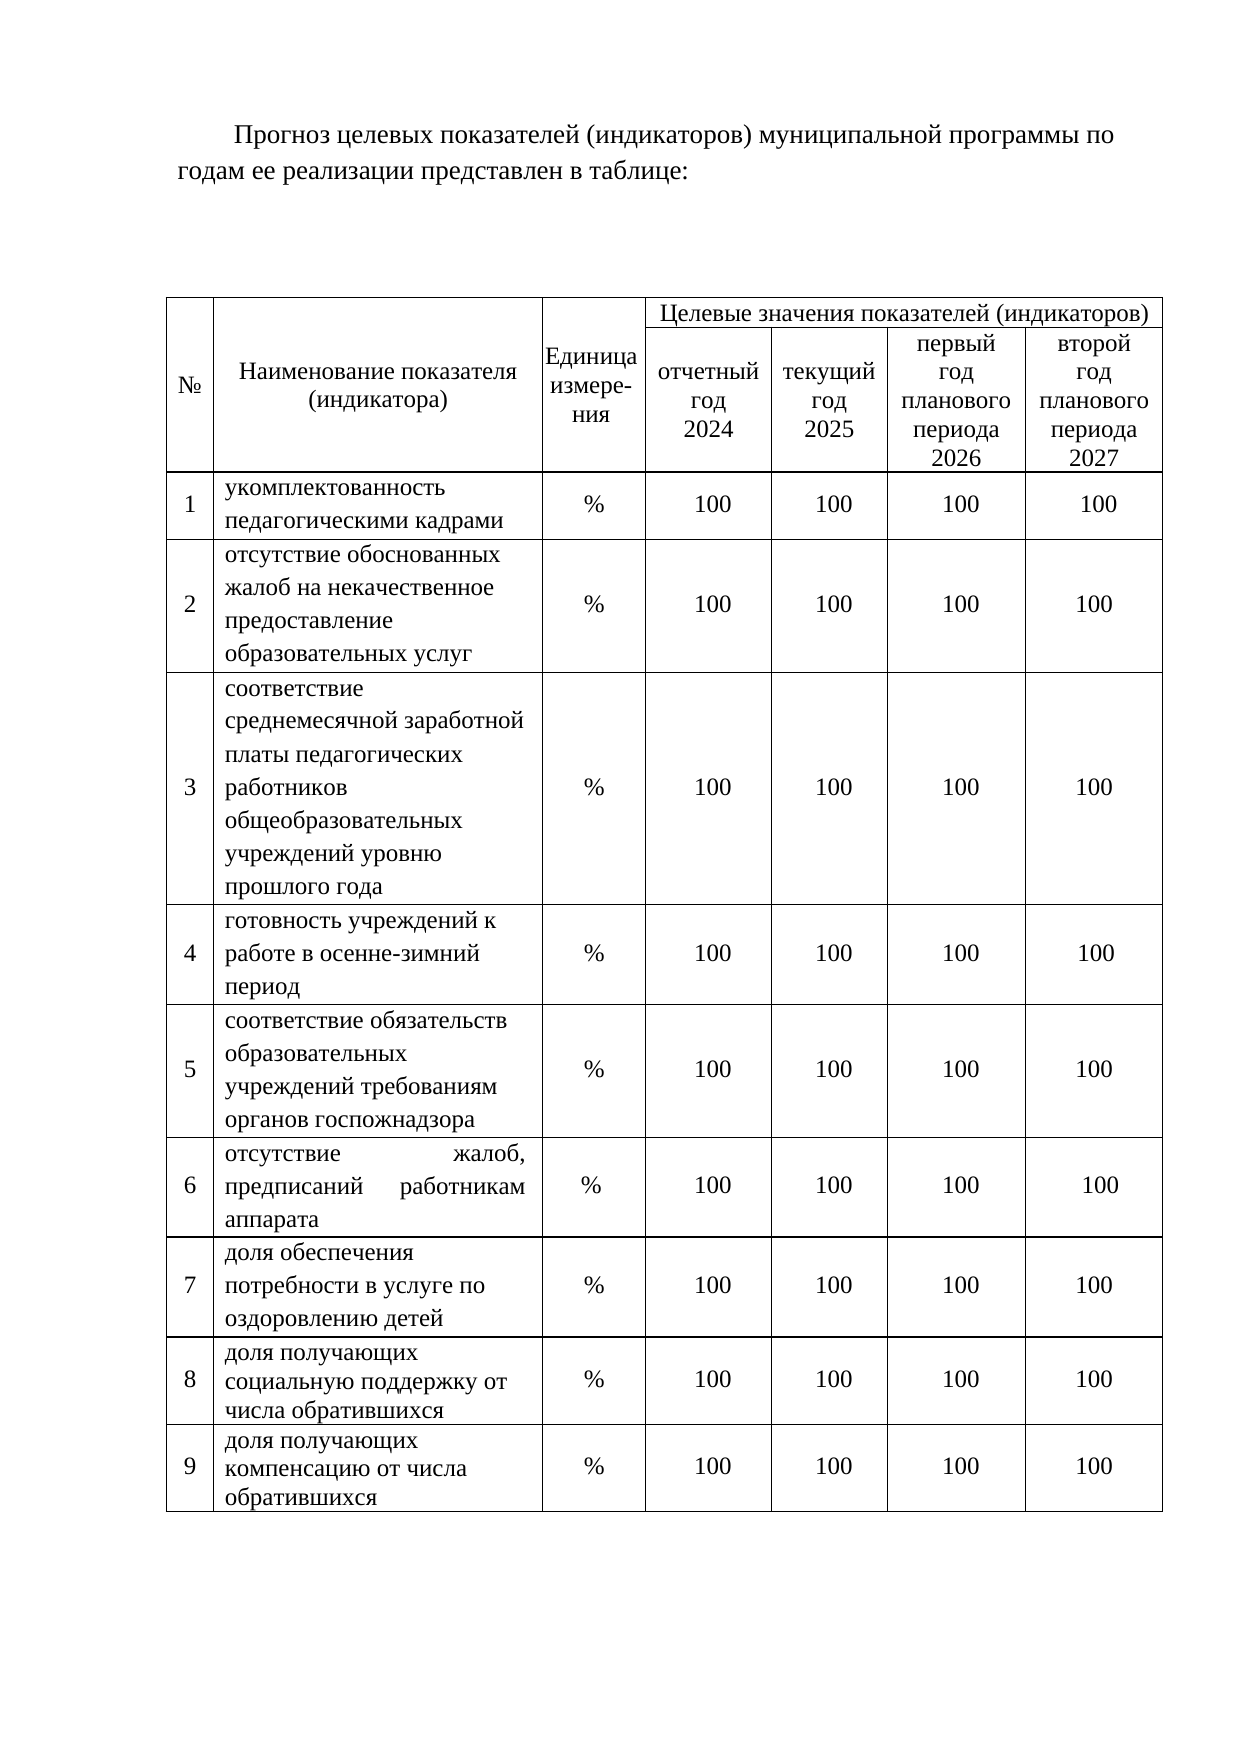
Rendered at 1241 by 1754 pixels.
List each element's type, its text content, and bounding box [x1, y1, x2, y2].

table_cell 4 [167, 905, 213, 1004]
table_cell 100 [1026, 1425, 1162, 1511]
table_cell 100 [1026, 473, 1162, 538]
table_header № [167, 298, 213, 471]
table_cell 100 [888, 473, 1025, 538]
table_cell % [543, 905, 645, 1004]
table_cell 100 [888, 540, 1025, 672]
table_cell % [543, 540, 645, 672]
table_cell % [543, 1005, 645, 1137]
table_cell доля получающих компенсацию от числа обратившихся [214, 1425, 542, 1511]
table_header Целевые значения показателей (индикаторов) [646, 298, 1162, 327]
table_cell % [543, 673, 645, 904]
table_cell соответствие среднемесячной заработной платы педагогических работников общеобразовательных учреждений уровню прошлого года [214, 673, 542, 904]
table_cell 100 [772, 1238, 887, 1336]
table_cell 100 [772, 1005, 887, 1137]
table_cell 100 [772, 540, 887, 672]
table_cell доля обеспечения потребности в услуге по оздоровлению детей [214, 1238, 542, 1336]
table_header Наименование показателя (индикатора) [214, 298, 542, 471]
table_cell отсутствие жалоб, предписаний работникам аппарата [214, 1138, 542, 1236]
table_cell 100 [646, 1425, 771, 1511]
table_cell 100 [1026, 1238, 1162, 1336]
table_cell 100 [646, 905, 771, 1004]
table_cell 100 [772, 905, 887, 1004]
table_cell 9 [167, 1425, 213, 1511]
table_cell 100 [646, 540, 771, 672]
table_cell 100 [888, 1338, 1025, 1424]
table_cell 100 [888, 1005, 1025, 1137]
table_cell 100 [772, 473, 887, 538]
table_cell 100 [888, 1238, 1025, 1336]
table_cell 1 [167, 473, 213, 538]
table_cell 6 [167, 1138, 213, 1236]
table_cell отчетный год 2024 [646, 328, 771, 471]
table_cell 100 [888, 1138, 1025, 1236]
table_cell 3 [167, 673, 213, 904]
table_cell % [543, 1238, 645, 1336]
table_cell 100 [772, 1138, 887, 1236]
table_cell 100 [1026, 1338, 1162, 1424]
table_cell 100 [1026, 905, 1162, 1004]
table_cell готовность учреждений к работе в осенне-зимний период [214, 905, 542, 1004]
table_cell 100 [772, 673, 887, 904]
table_cell 100 [1026, 1005, 1162, 1137]
table_cell 100 [646, 1138, 771, 1236]
table_cell % [543, 1425, 645, 1511]
table_cell 100 [646, 1338, 771, 1424]
table_cell 100 [646, 1005, 771, 1137]
table_cell % [543, 1338, 645, 1424]
table_cell 100 [1026, 1138, 1162, 1236]
table_cell 100 [646, 673, 771, 904]
table_cell укомплектованность педагогическими кадрами [214, 473, 542, 538]
table_cell 100 [772, 1425, 887, 1511]
table_cell 2 [167, 540, 213, 672]
table_cell 100 [888, 673, 1025, 904]
table_cell 100 [646, 1238, 771, 1336]
table_cell доля получающих социальную поддержку от числа обратившихся [214, 1338, 542, 1424]
table_cell 5 [167, 1005, 213, 1137]
table_cell 100 [1026, 540, 1162, 672]
table_cell 8 [167, 1338, 213, 1424]
table_cell текущий год 2025 [772, 328, 887, 471]
table_cell 100 [1026, 673, 1162, 904]
table_cell 100 [888, 905, 1025, 1004]
table_header Единица измере-ния [543, 298, 645, 471]
table_cell соответствие обязательств образовательных учреждений требованиям органов госпожнадзора [214, 1005, 542, 1137]
table_cell 100 [646, 473, 771, 538]
table_cell 100 [772, 1338, 887, 1424]
table_cell второй год планового периода 2027 [1026, 328, 1162, 471]
table_cell отсутствие обоснованных жалоб на некачественное предоставление образовательных услуг [214, 540, 542, 672]
table_cell 100 [888, 1425, 1025, 1511]
table_cell 7 [167, 1238, 213, 1336]
table_cell % [543, 1138, 645, 1236]
text Прогноз целевых показателей (индикаторов) муниципальной программы по годам ее реализации представлен в таблице: [177, 118, 1152, 185]
table_cell % [543, 473, 645, 538]
table_cell первый год планового периода 2026 [888, 328, 1025, 471]
